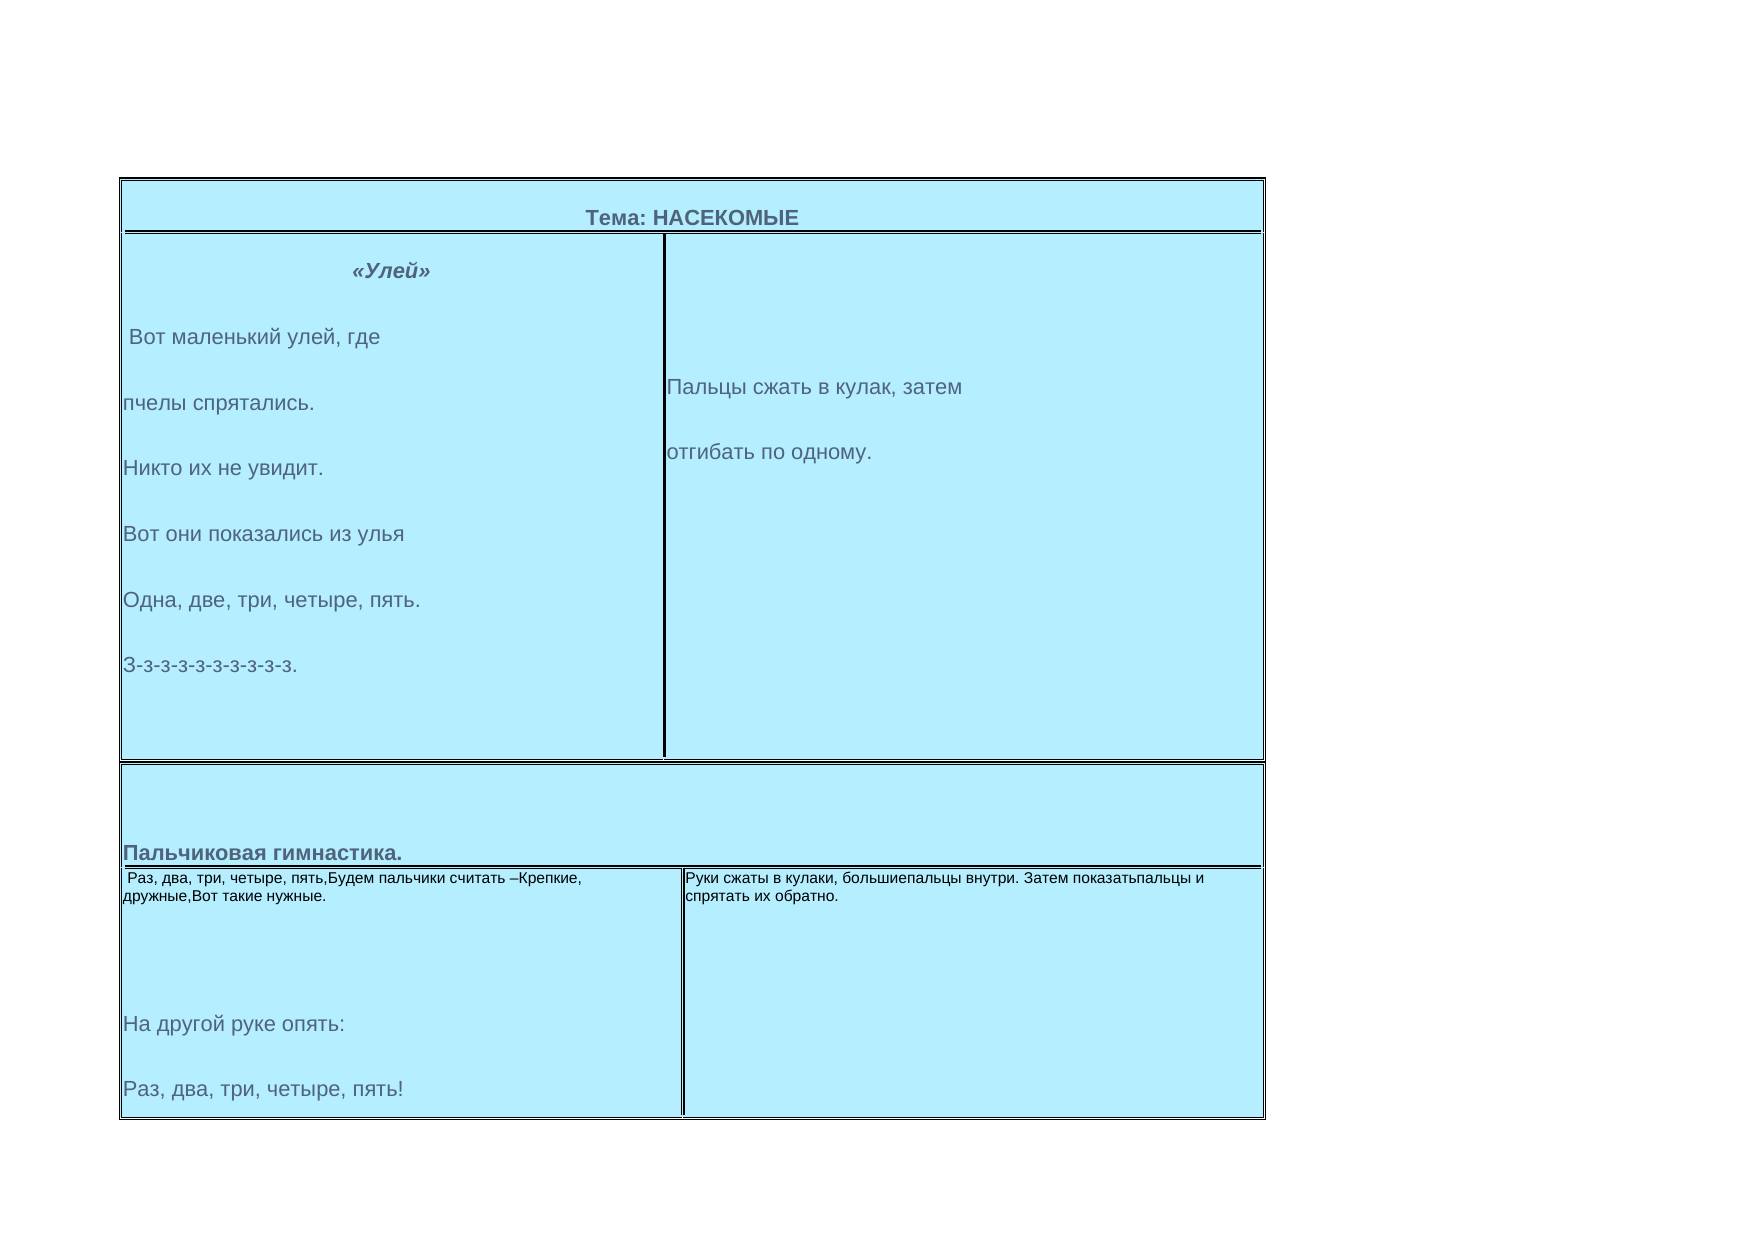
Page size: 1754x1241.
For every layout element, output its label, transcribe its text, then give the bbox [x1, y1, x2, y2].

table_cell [122, 865, 683, 1117]
table_cell Пальцы сжать в кулак, затем отгибать по одному. [664, 230, 1263, 759]
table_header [122, 181, 1263, 230]
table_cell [683, 865, 1263, 1117]
table_header Пальчиковая гимнастика. [122, 765, 1263, 865]
table_cell «Улей» Вот маленький улей, где пчелы спрятались. Никто их не увидит. Вот они показались из улья Одна, две, три, четыре, пять. З-з-з-з-з-з-з-з-з-з. [122, 230, 664, 759]
